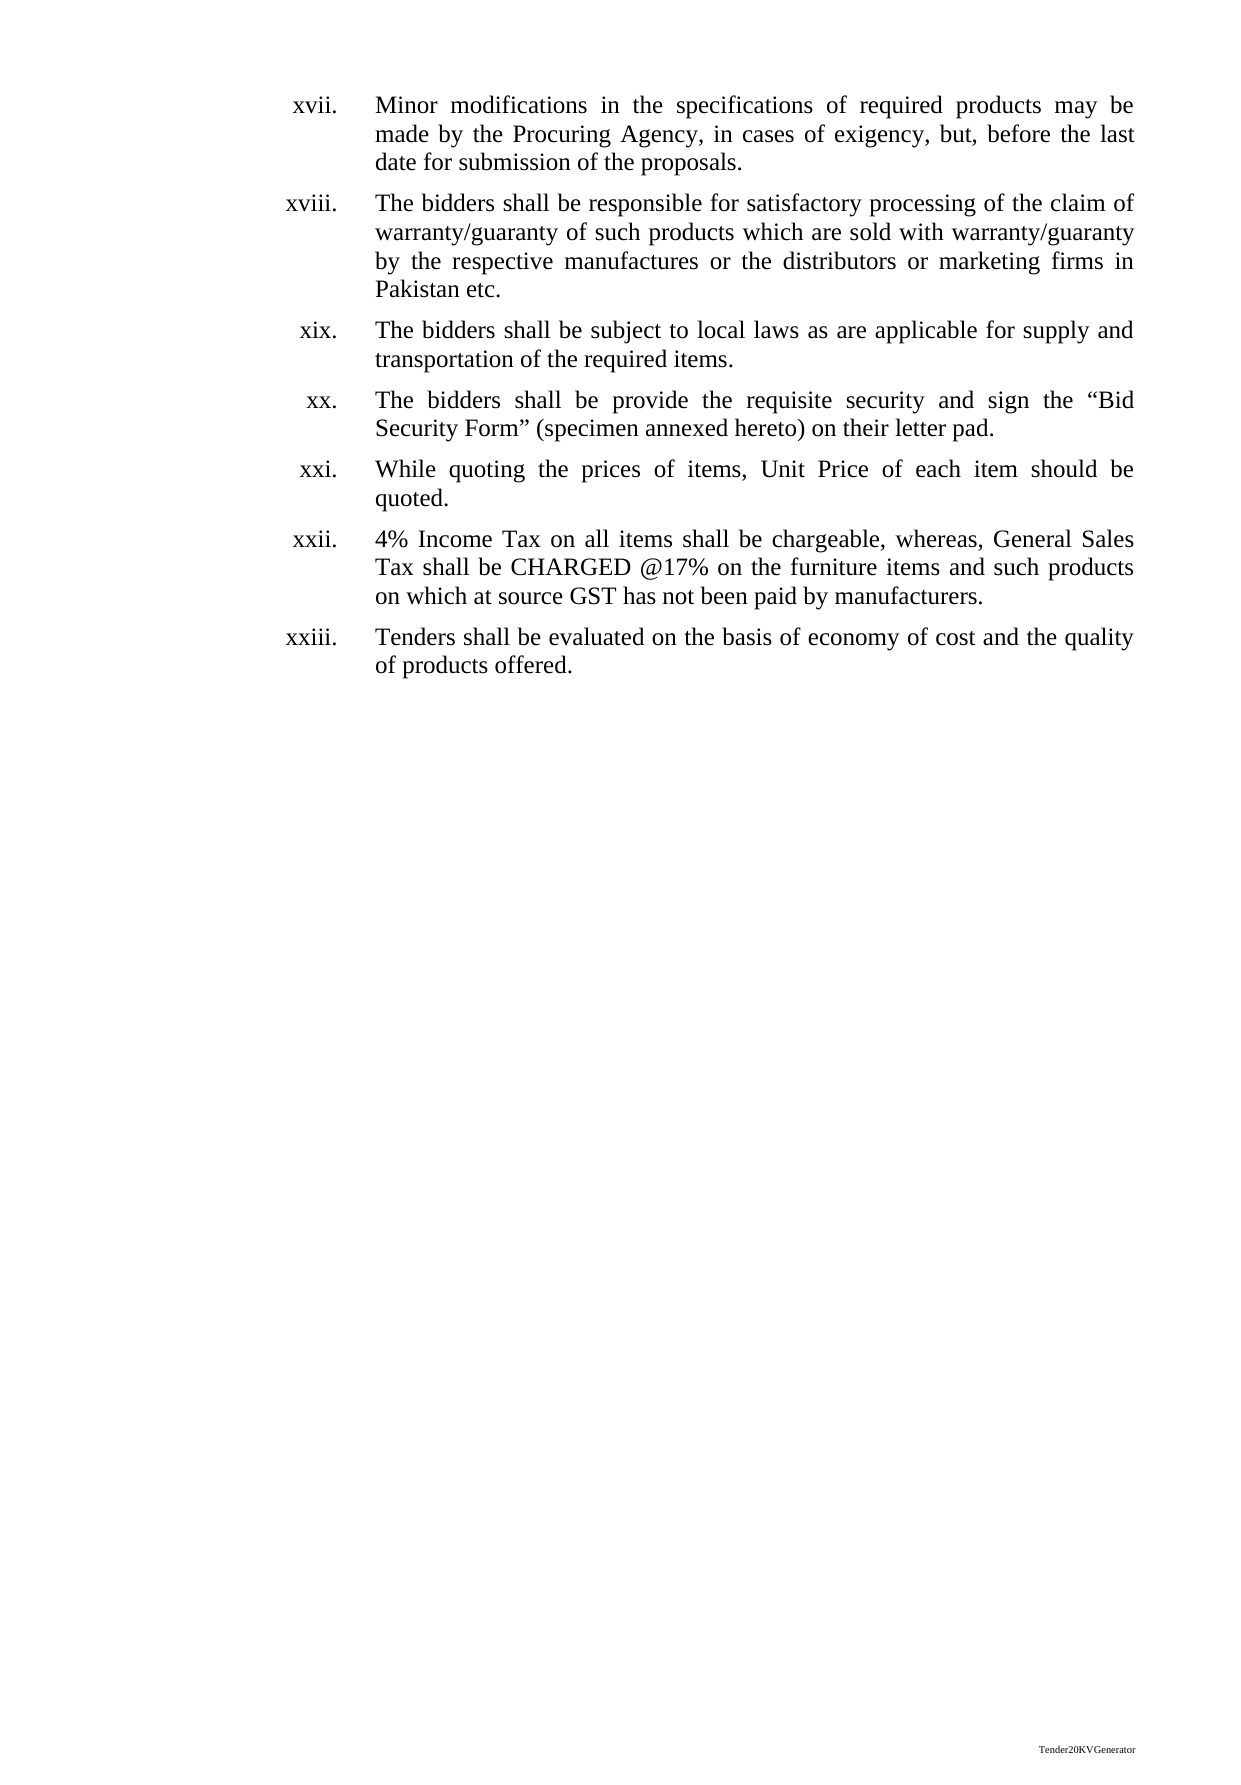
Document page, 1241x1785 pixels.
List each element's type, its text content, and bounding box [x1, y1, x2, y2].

list The bidders shall be responsible for satisfactory processing of the claim of warranty/guaranty of such products which are sold with warranty/guaranty by the respective manufactures or the distributors or marketing firms in Pakistan etc. [337, 188, 1135, 303]
list The bidders shall be provide the requisite security and sign the “Bid Security Form” (specimen annexed hereto) on their letter pad. [337, 385, 1135, 442]
list Tenders shall be evaluated on the basis of economy of cost and the quality of products offered. [337, 622, 1135, 679]
list While quoting the prices of items, Unit Price of each item should be quoted. [337, 454, 1135, 512]
list 4% Income Tax on all items shall be chargeable, whereas, General Sales Tax shall be CHARGED @17% on the furniture items and such products on which at source GST has not been paid by manufacturers. [337, 524, 1135, 610]
list The bidders shall be subject to local laws as are applicable for supply and transportation of the required items. [337, 315, 1135, 373]
list Minor modifications in the specifications of required products may be made by the Procuring Agency, in cases of exigency, but, before the last date for submission of the proposals. [337, 90, 1135, 176]
